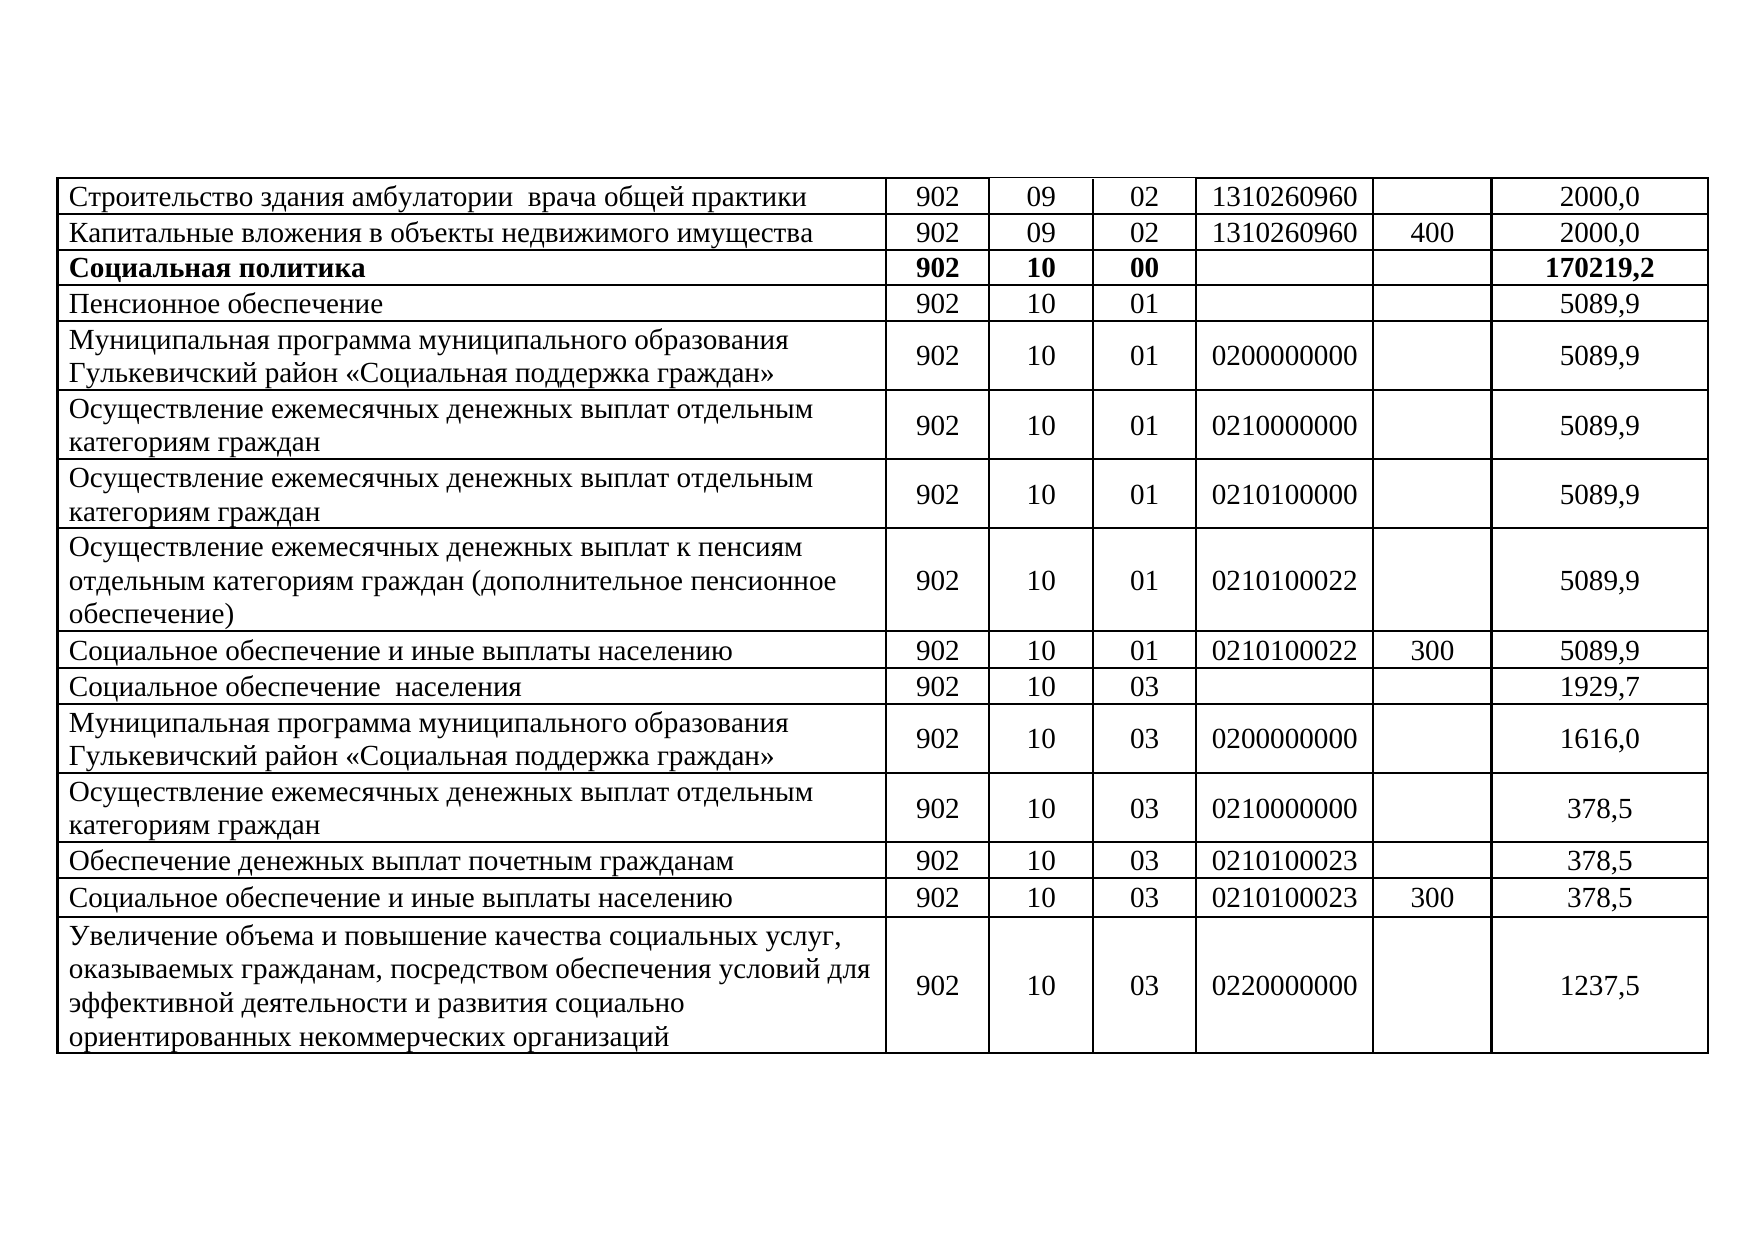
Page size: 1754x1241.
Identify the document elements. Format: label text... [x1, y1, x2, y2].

table_cell 300 [1374, 879, 1490, 916]
table_cell [1374, 705, 1490, 772]
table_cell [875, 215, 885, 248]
table_cell 10 [990, 322, 1092, 389]
table_cell 902 [887, 632, 988, 667]
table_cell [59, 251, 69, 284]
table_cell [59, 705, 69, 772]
table_cell 0210000000 [1197, 774, 1372, 841]
table_cell 0210100000 [1197, 460, 1372, 527]
table_cell 0200000000 [1197, 705, 1372, 772]
table_cell 03 [1094, 774, 1195, 841]
table_cell 0200000000 [1197, 322, 1372, 389]
table_cell 01 [1094, 322, 1195, 389]
table_cell 378,5 [1493, 774, 1707, 841]
table_cell 03 [1094, 879, 1195, 916]
table_cell 5089,9 [1493, 391, 1707, 458]
table_cell 01 [1094, 529, 1195, 630]
table_cell 902 [887, 322, 988, 389]
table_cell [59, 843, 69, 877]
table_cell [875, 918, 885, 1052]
table_cell Социальное обеспечение и иные выплаты населению [59, 879, 885, 916]
table_cell 0210100022 [1197, 632, 1372, 667]
table_cell [1362, 251, 1372, 284]
table_cell 378,5 [1493, 879, 1707, 916]
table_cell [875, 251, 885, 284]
table_cell 09 [990, 178, 1093, 213]
table_cell 300 [1374, 632, 1490, 667]
table_cell 1616,0 [1493, 705, 1707, 772]
table_cell 02 [1093, 178, 1195, 213]
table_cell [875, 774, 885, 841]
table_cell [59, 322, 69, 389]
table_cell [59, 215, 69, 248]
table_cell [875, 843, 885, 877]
table_cell 902 [887, 460, 988, 527]
table_cell 10 [990, 918, 1092, 1052]
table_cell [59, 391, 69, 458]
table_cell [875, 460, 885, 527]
table_cell [1374, 322, 1490, 389]
table_cell [1374, 179, 1490, 213]
table_cell 902 [887, 529, 988, 630]
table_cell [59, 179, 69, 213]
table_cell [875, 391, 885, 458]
table_cell 01 [1094, 632, 1195, 667]
table_cell Социальное обеспечение и иные выплаты населению [59, 632, 885, 667]
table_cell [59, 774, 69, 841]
table_cell [1374, 251, 1384, 284]
table_cell [1374, 669, 1490, 703]
table_cell 902 [887, 918, 988, 1052]
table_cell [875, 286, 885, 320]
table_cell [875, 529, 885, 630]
table_cell [1374, 391, 1490, 458]
table_cell [1197, 251, 1207, 284]
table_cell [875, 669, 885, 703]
table_cell [1374, 774, 1490, 841]
table_cell [1480, 251, 1490, 284]
table_cell 10 [990, 460, 1092, 527]
table_cell [1374, 529, 1490, 630]
table_cell 0210100023 [1197, 879, 1372, 916]
table_cell 0220000000 [1197, 918, 1372, 1052]
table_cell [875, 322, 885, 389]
table_cell 03 [1094, 918, 1195, 1052]
table_cell [1197, 669, 1372, 703]
table_cell 902 [887, 774, 988, 841]
table_cell 01 [1094, 460, 1195, 527]
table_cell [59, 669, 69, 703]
table_cell 01 [1094, 391, 1195, 458]
table_cell 10 [990, 391, 1092, 458]
table_cell 0210000000 [1197, 391, 1372, 458]
table_cell 10 [990, 529, 1092, 630]
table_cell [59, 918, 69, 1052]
table_cell 10 [990, 774, 1092, 841]
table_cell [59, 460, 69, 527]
table_cell 902 [887, 879, 988, 916]
table_cell 1237,5 [1493, 918, 1707, 1052]
table_cell 5089,9 [1493, 322, 1707, 389]
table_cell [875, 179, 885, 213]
table_cell 902 [887, 391, 988, 458]
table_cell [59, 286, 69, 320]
table_cell 5089,9 [1493, 632, 1707, 667]
table_cell 0210100022 [1197, 529, 1372, 630]
table_cell 5089,9 [1493, 529, 1707, 630]
table_cell 10 [990, 705, 1092, 772]
table_cell [1374, 918, 1490, 1052]
table_cell 5089,9 [1493, 460, 1707, 527]
table_cell 10 [990, 632, 1092, 667]
table_cell [1197, 286, 1372, 320]
table_cell [1374, 460, 1490, 527]
table_cell 10 [990, 879, 1092, 916]
table_cell [1374, 843, 1490, 877]
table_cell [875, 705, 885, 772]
table_cell 902 [887, 705, 988, 772]
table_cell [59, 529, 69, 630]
table_cell [1374, 286, 1490, 320]
table_cell 03 [1094, 705, 1195, 772]
